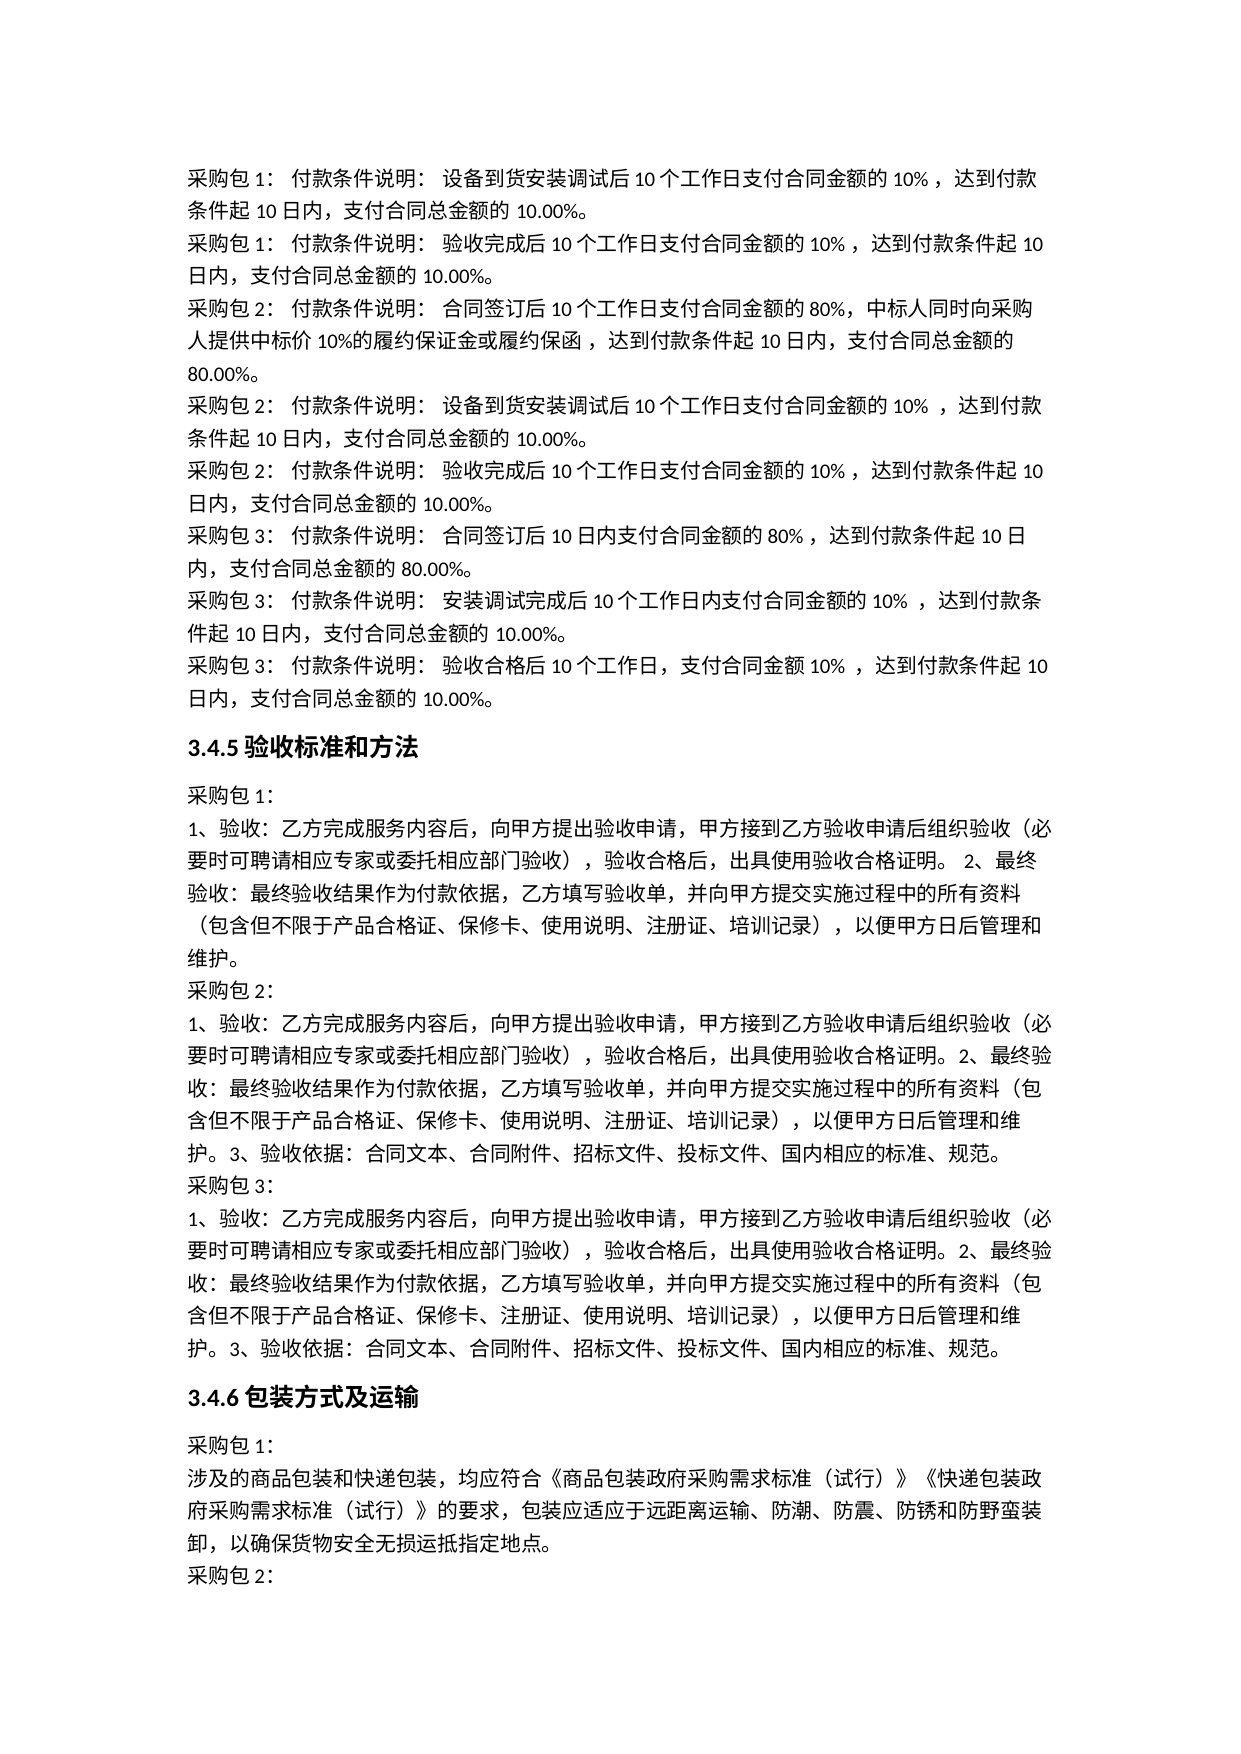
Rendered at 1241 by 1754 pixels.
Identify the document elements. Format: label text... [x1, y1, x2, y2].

text 采购包2： 付款条件说明： 验收完成后10个工作日支付合同金额的10% ，达到付款条件起 10 日内，支付合同总金额的 10.00%。 [187, 454, 1053, 519]
text 3.4.5验收标准和方法 [187, 714, 1053, 779]
text 1、验收：乙方完成服务内容后，向甲方提出验收申请，甲方接到乙方验收申请后组织验收（必要时可聘请相应专家或委托相应部门验收），验收合格后，出具使用验收合格证明。 2、最终验收：最终验收结果作为付款依据，乙方填写验收单，并向甲方提交实施过程中的所有资料（包含但不限于产品合格证、保修卡、使用说明、注册证、培训记录），以便甲方日后管理和维护。 [187, 812, 1053, 974]
text 3.4.6包装方式及运输 [187, 1364, 1053, 1429]
text 采购包3： 付款条件说明： 合同签订后10日内支付合同金额的80% ，达到付款条件起 10 日内，支付合同总金额的 80.00%。 [187, 519, 1053, 584]
text 采购包1： [187, 779, 1053, 812]
text 采购包3： [187, 1169, 1053, 1202]
text 采购包3： 付款条件说明： 验收合格后10个工作日，支付合同金额10% ，达到付款条件起 10 日内，支付合同总金额的 10.00%。 [187, 649, 1053, 714]
text 采购包1： 付款条件说明： 验收完成后10个工作日支付合同金额的10% ，达到付款条件起 10 日内，支付合同总金额的 10.00%。 [187, 227, 1053, 292]
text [187, 1462, 1053, 1559]
text 采购包1： 付款条件说明： 设备到货安装调试后10个工作日支付合同金额的10% ，达到付款条件起 10 日内，支付合同总金额的 10.00%。 [187, 162, 1053, 227]
text 采购包3： 付款条件说明： 安装调试完成后10个工作日内支付合同金额的10% ，达到付款条件起 10 日内，支付合同总金额的 10.00%。 [187, 584, 1053, 649]
text 采购包1： [187, 1429, 1053, 1462]
text 采购包2： [187, 1559, 1053, 1592]
text 采购包2： [187, 974, 1053, 1007]
text 采购包2： 付款条件说明： 设备到货安装调试后10个工作日支付合同金额的10% ，达到付款条件起 10 日内，支付合同总金额的 10.00%。 [187, 389, 1053, 454]
text 采购包2： 付款条件说明： 合同签订后10个工作日支付合同金额的80%，中标人同时向采购人提供中标价10%的履约保证金或履约保函 ，达到付款条件起 10 日内，支付合同总金额的 80.00%。 [187, 292, 1053, 389]
text 1、验收：乙方完成服务内容后，向甲方提出验收申请，甲方接到乙方验收申请后组织验收（必要时可聘请相应专家或委托相应部门验收），验收合格后，出具使用验收合格证明。2、最终验收：最终验收结果作为付款依据，乙方填写验收单，并向甲方提交实施过程中的所有资料（包含但不限于产品合格证、保修卡、注册证、使用说明、培训记录），以便甲方日后管理和维护。3、验收依据：合同文本、合同附件、招标文件、投标文件、国内相应的标准、规范。 [187, 1202, 1053, 1364]
text 1、验收：乙方完成服务内容后，向甲方提出验收申请，甲方接到乙方验收申请后组织验收（必要时可聘请相应专家或委托相应部门验收），验收合格后，出具使用验收合格证明。2、最终验收：最终验收结果作为付款依据，乙方填写验收单，并向甲方提交实施过程中的所有资料（包含但不限于产品合格证、保修卡、使用说明、注册证、培训记录），以便甲方日后管理和维护。3、验收依据：合同文本、合同附件、招标文件、投标文件、国内相应的标准、规范。 [187, 1007, 1053, 1169]
